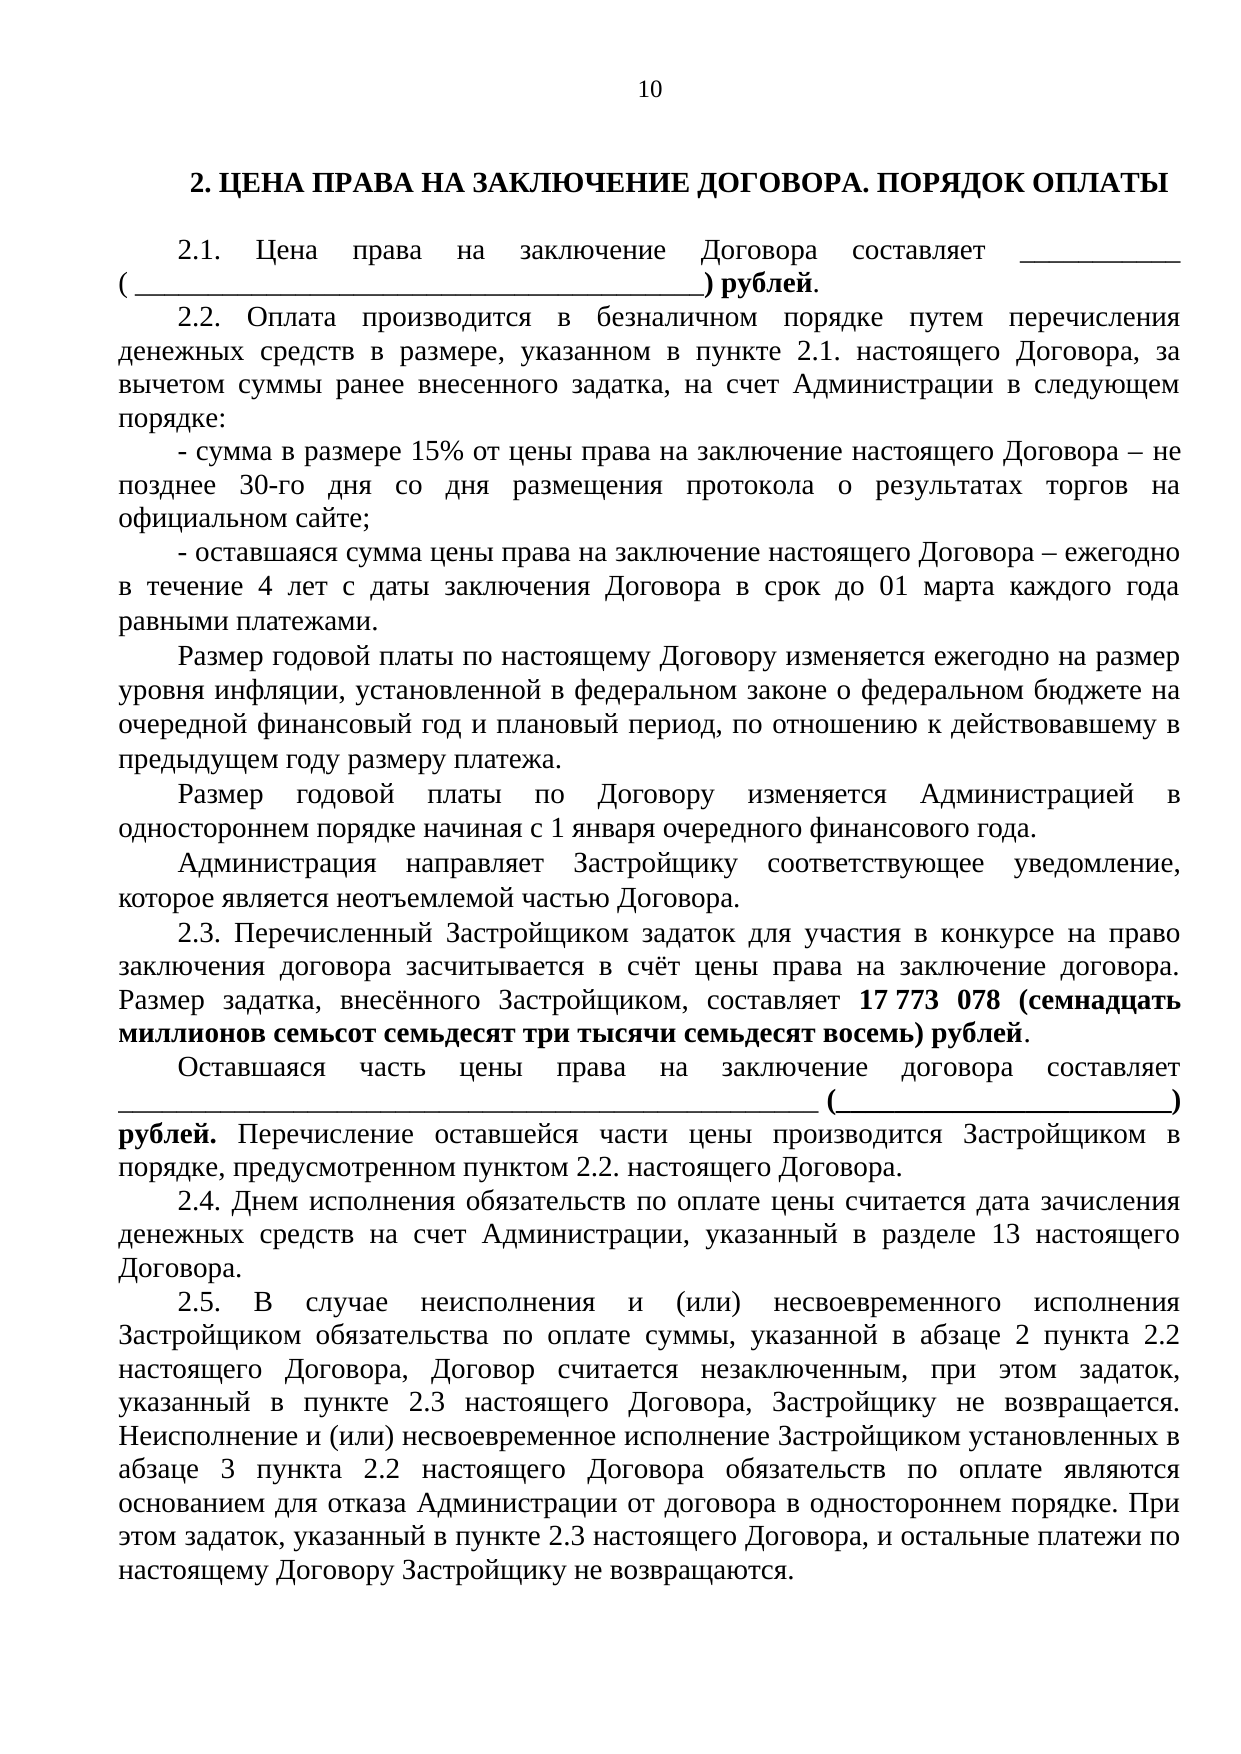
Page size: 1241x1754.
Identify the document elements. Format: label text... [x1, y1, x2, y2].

text Администрация направляет Застройщику соответствующее уведомление, которое является неотъемлемой частью Договора. [118, 845, 1181, 913]
text - сумма в размере 15% от цены права на заключение настоящего Договора – не позднее 30-го дня со дня размещения протокола о результатах торгов на официальном сайте; [118, 433, 1181, 534]
text 2.5. В случае неисполнения и (или) несвоевременного исполнения Застройщиком обязательства по оплате суммы, указанной в абзаце 2 пункта 2.2 настоящего Договора, Договор считается незаключенным, при этом задаток, указанный в пункте 2.3 настоящего Договора, Застройщику не возвращается. Неисполнение и (или) несвоевременное исполнение Застройщиком установленных в абзаце 3 пункта 2.2 настоящего Договора обязательств по оплате являются основанием для отказа Администрации от договора в одностороннем порядке. При этом задаток, указанный в пункте 2.3 настоящего Договора, и остальные платежи по настоящему Договору Застройщику не возвращаются. [118, 1284, 1181, 1586]
text 2.2. Оплата производится в безналичном порядке путем перечисления денежных средств в размере, указанном в пункте 2.1. настоящего Договора, за вычетом суммы ранее внесенного задатка, на счет Администрации в следующем порядке: [118, 299, 1181, 433]
text 2.1. Цена права на заключение Договора составляет ___________ ( _______________________________________) рублей. [118, 232, 1181, 299]
text 2.4. Днем исполнения обязательств по оплате цены считается дата зачисления денежных средств на счет Администрации, указанный в разделе 13 настоящего Договора. [118, 1183, 1181, 1284]
text 2.3. Перечисленный Застройщиком задаток для участия в конкурсе на право заключения договора засчитывается в счёт цены права на заключение договора. Размер задатка, внесённого Застройщиком, составляет 17 773 078 (семнадцать миллионов семьсот семьдесят три тысячи семьдесят восемь) рублей. [118, 915, 1181, 1049]
text 2. ЦЕНА ПРАВА НА ЗАКЛЮЧЕНИЕ ДОГОВОРА. ПОРЯДОК ОПЛАТЫ [118, 165, 1181, 198]
text - оставшаяся сумма цены права на заключение настоящего Договора – ежегодно в течение 4 лет с даты заключения Договора в срок до 01 марта каждого года равными платежами. [118, 534, 1181, 636]
text Размер годовой платы по настоящему Договору изменяется ежегодно на размер уровня инфляции, установленной в федеральном законе о федеральном бюджете на очередной финансовый год и плановый период, по отношению к действовавшему в предыдущем году размеру платежа. [118, 638, 1181, 775]
text Размер годовой платы по Договору изменяется Администрацией в одностороннем порядке начиная с 1 января очередного финансового года. [118, 776, 1181, 844]
text Оставшаяся часть цены права на заключение договора составляет ________________________________________________ (_______________________) рублей. Перечисление оставшейся части цены производится Застройщиком в порядке, предусмотренном пунктом 2.2. настоящего Договора. [118, 1049, 1181, 1183]
